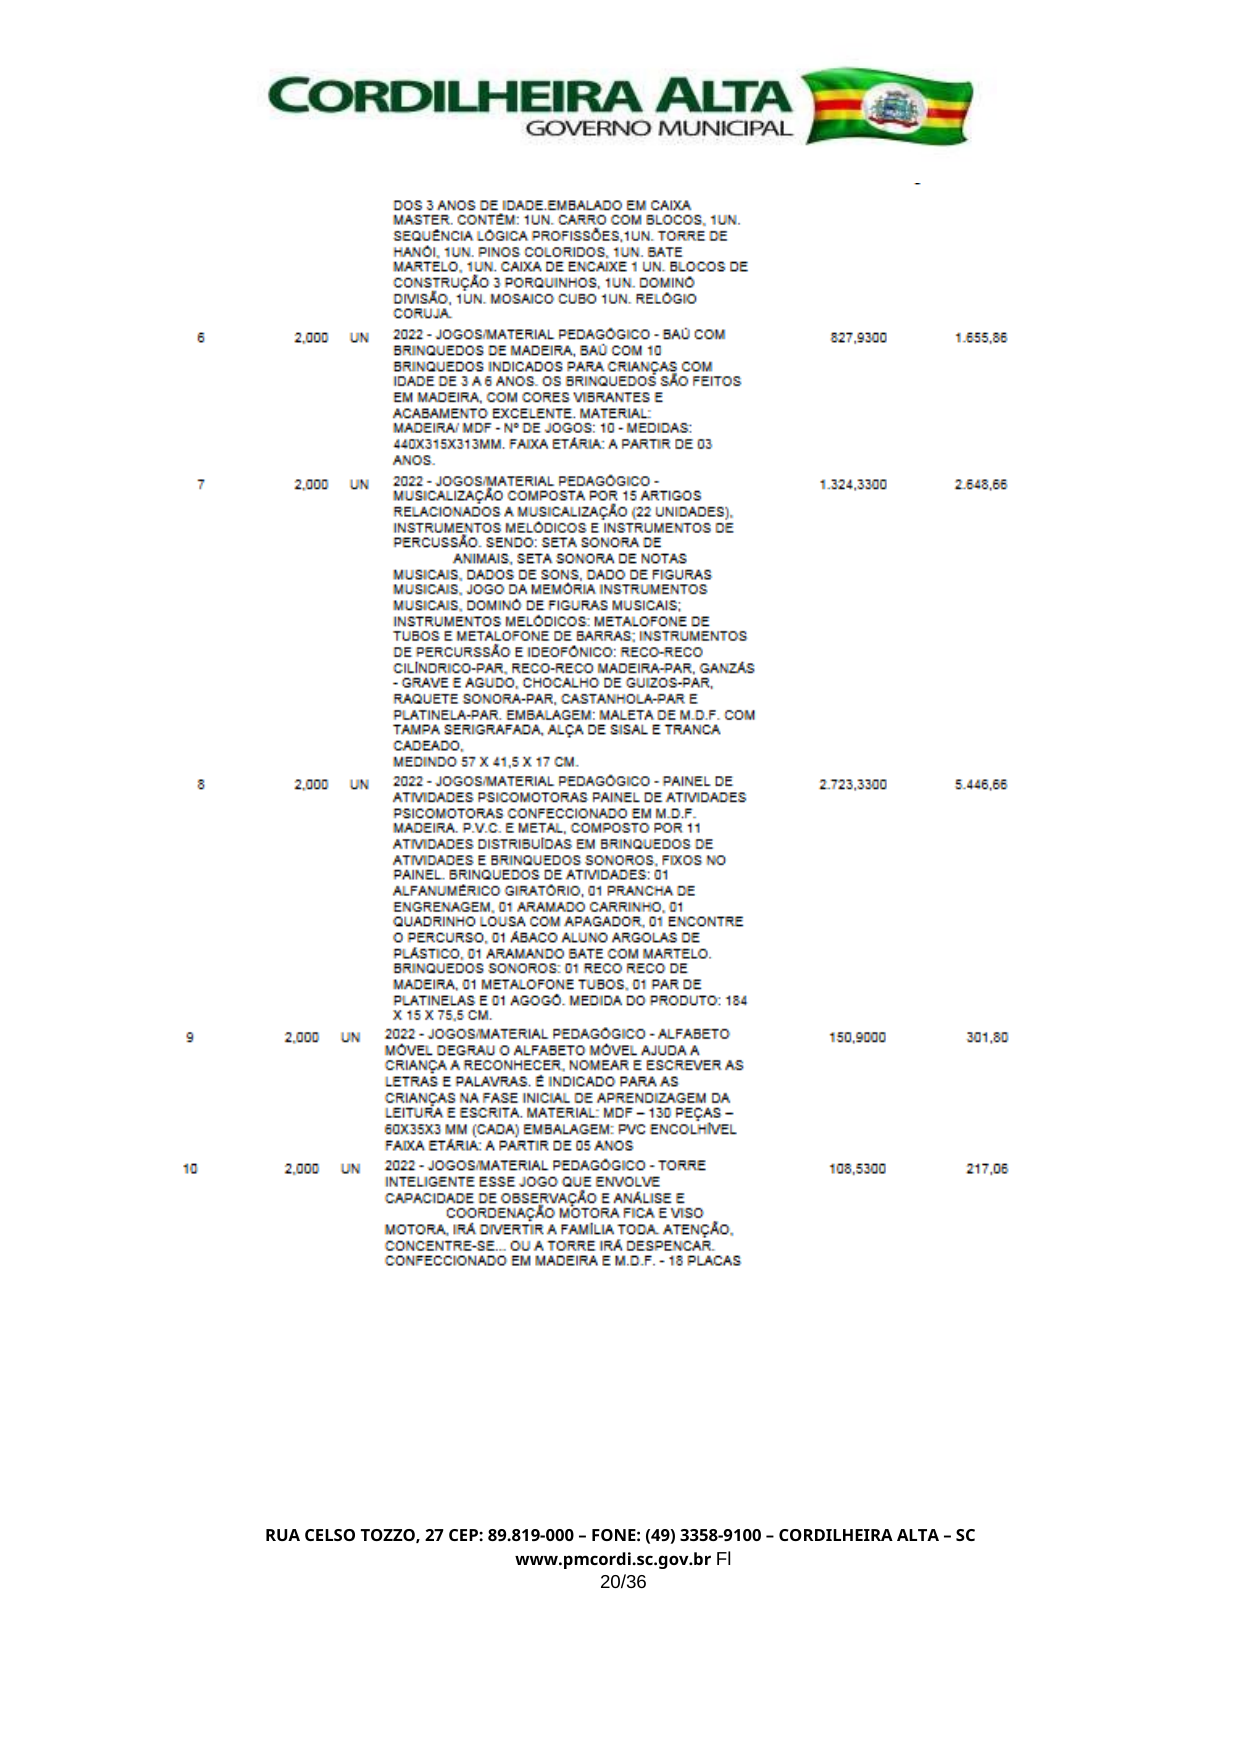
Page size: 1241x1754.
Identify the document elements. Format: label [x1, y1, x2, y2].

picture [182, 183, 1016, 1025]
picture [182, 1026, 1017, 1279]
picture [245, 43, 997, 171]
